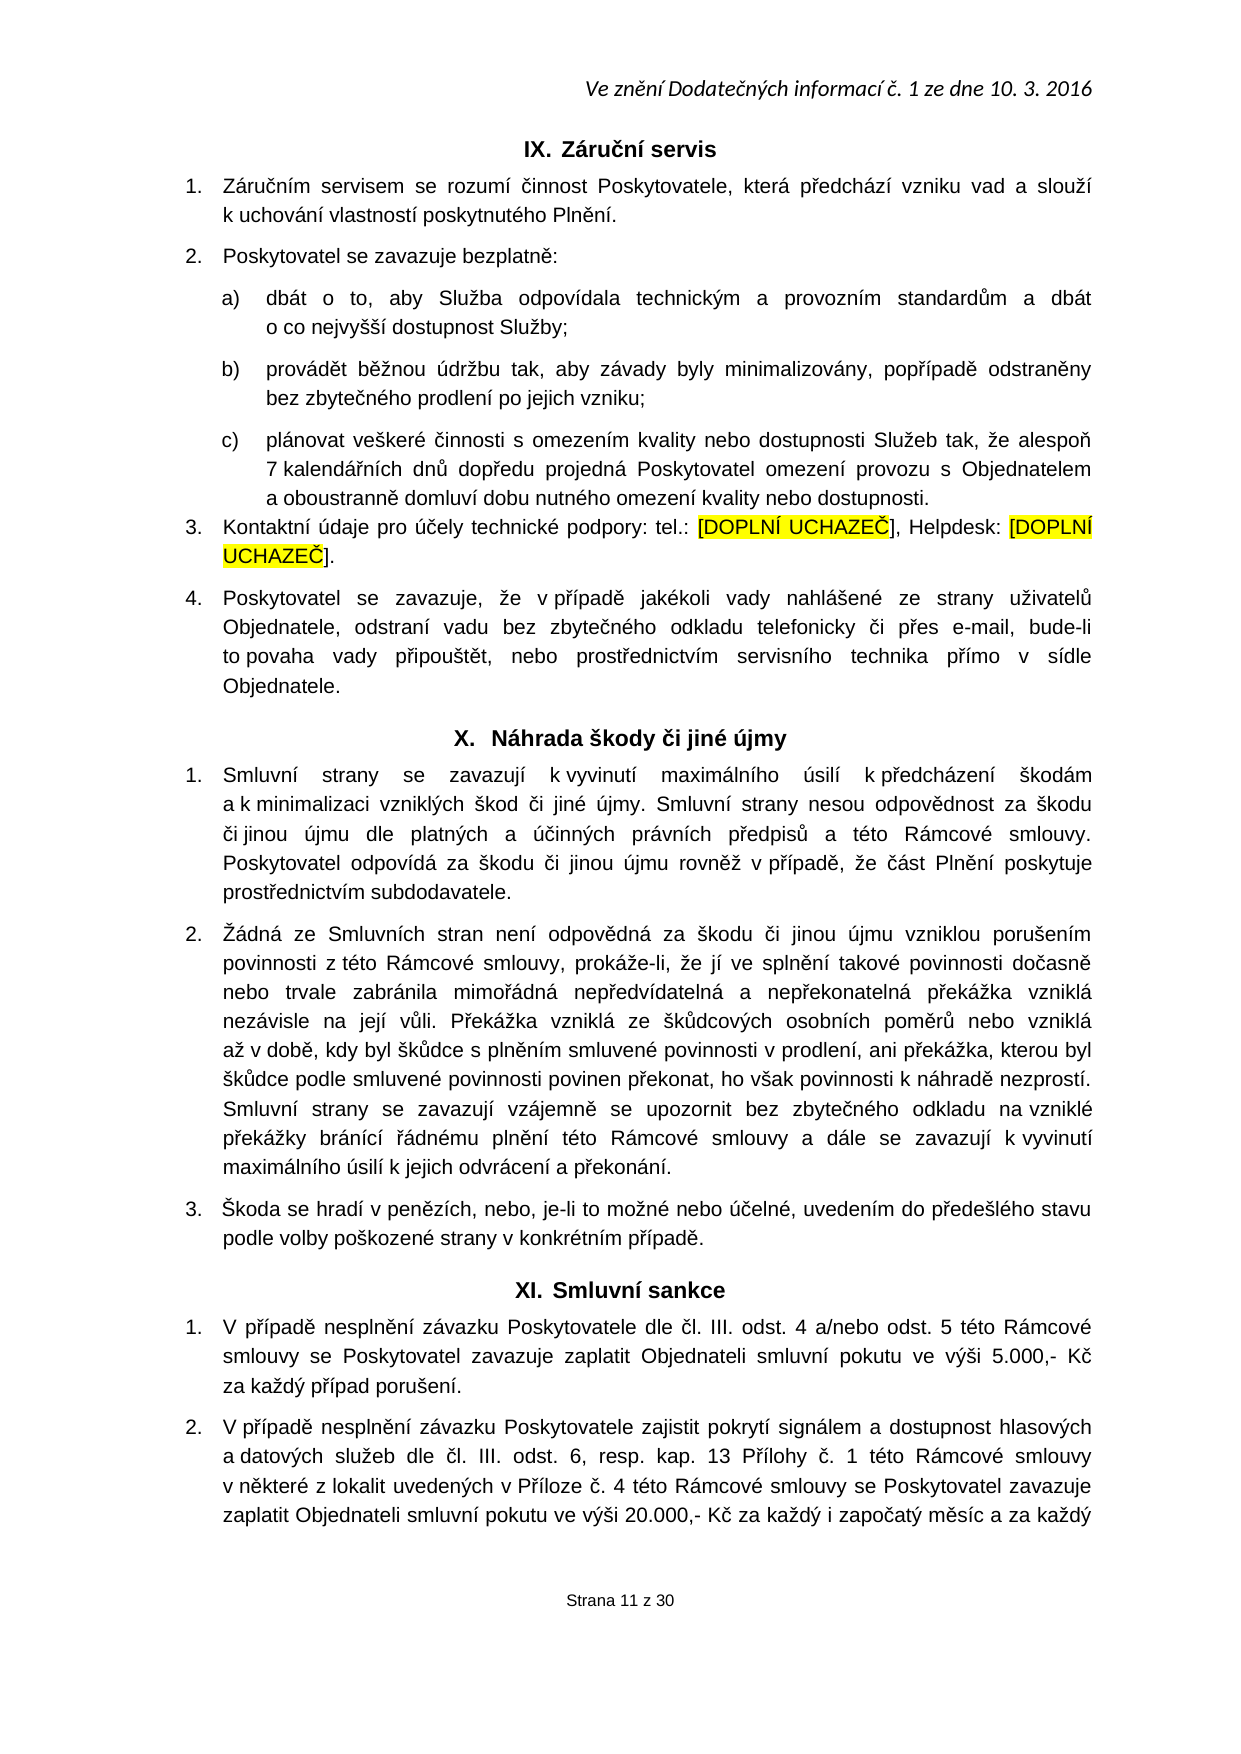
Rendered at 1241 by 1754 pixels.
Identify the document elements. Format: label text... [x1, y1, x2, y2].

list Záručním servisem se rozumí činnost Poskytovatele, která předchází vzniku vad a slouží k uchování vlastností poskytnutého Plnění. [185, 168, 1093, 227]
list Poskytovatel se zavazuje, že v případě jakékoli vady nahlášené ze strany uživatelů Objednatele, odstraní vadu bez zbytečného odkladu telefonicky či přes e-mail, bude-li to povaha vady připouštět, nebo prostřednictvím servisního technika přímo v sídle Objednatele. [185, 581, 1093, 697]
list Záruční servis [148, 133, 1093, 162]
list provádět běžnou údržbu tak, aby závady byly minimalizovány, popřípadě odstraněny bez zbytečného prodlení po jejich vzniku; [221, 352, 1093, 410]
list Poskytovatel se zavazuje bezplatně: [185, 239, 1093, 268]
list plánovat veškeré činnosti s omezením kvality nebo dostupnosti Služeb tak, že alespoň 7 kalendářních dnů dopředu projedná Poskytovatel omezení provozu s Objednatelem a oboustranně domluví dobu nutného omezení kvality nebo dostupnosti. [221, 422, 1093, 510]
list V případě nesplnění závazku Poskytovatele dle čl. III. odst. 4 a/nebo odst. 5 této Rámcové smlouvy se Poskytovatel zavazuje zaplatit Objednateli smluvní pokutu ve výši 5.000,- Kč za každý případ porušení. [185, 1310, 1093, 1397]
list Smluvní strany se zavazují k vyvinutí maximálního úsilí k předcházení škodám a k minimalizaci vzniklých škod či jiné újmy. Smluvní strany nesou odpovědnost za škodu či jinou újmu dle platných a účinných právních předpisů a této Rámcové smlouvy. Poskytovatel odpovídá za škodu či jinou újmu rovněž v případě, že část Plnění poskytuje prostřednictvím subdodavatele. [185, 758, 1093, 904]
list dbát o to, aby Služba odpovídala technickým a provozním standardům a dbát o co nejvyšší dostupnost Služby; [221, 281, 1093, 339]
list Náhrada škody či jiné újmy [148, 722, 1093, 752]
list Žádná ze Smluvních stran není odpovědná za škodu či jinou újmu vzniklou porušením povinnosti z této Rámcové smlouvy, prokáže-li, že jí ve splnění takové povinnosti dočasně nebo trvale zabránila mimořádná nepředvídatelná a nepřekonatelná překážka vzniklá nezávisle na její vůli. Překážka vzniklá ze škůdcových osobních poměrů nebo vzniklá až v době, kdy byl škůdce s plněním smluvené povinnosti v prodlení, ani překážka, kterou byl škůdce podle smluvené povinnosti povinen překonat, ho však povinnosti k náhradě nezprostí. Smluvní strany se zavazují vzájemně se upozornit bez zbytečného odkladu na vzniklé překážky bránící řádnému plnění této Rámcové smlouvy a dále se zavazují k vyvinutí maximálního úsilí k jejich odvrácení a překonání. [185, 916, 1093, 1179]
list Smluvní sankce [148, 1274, 1093, 1304]
list Kontaktní údaje pro účely technické podpory: tel.: [DOPLNÍ UCHAZEČ], Helpdesk: [DOPLNÍ UCHAZEČ]. [185, 510, 1093, 568]
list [185, 1410, 1093, 1527]
list Škoda se hradí v penězích, nebo, je-li to možné nebo účelné, uvedením do předešlého stavu podle volby poškozené strany v konkrétním případě. [185, 1191, 1093, 1249]
